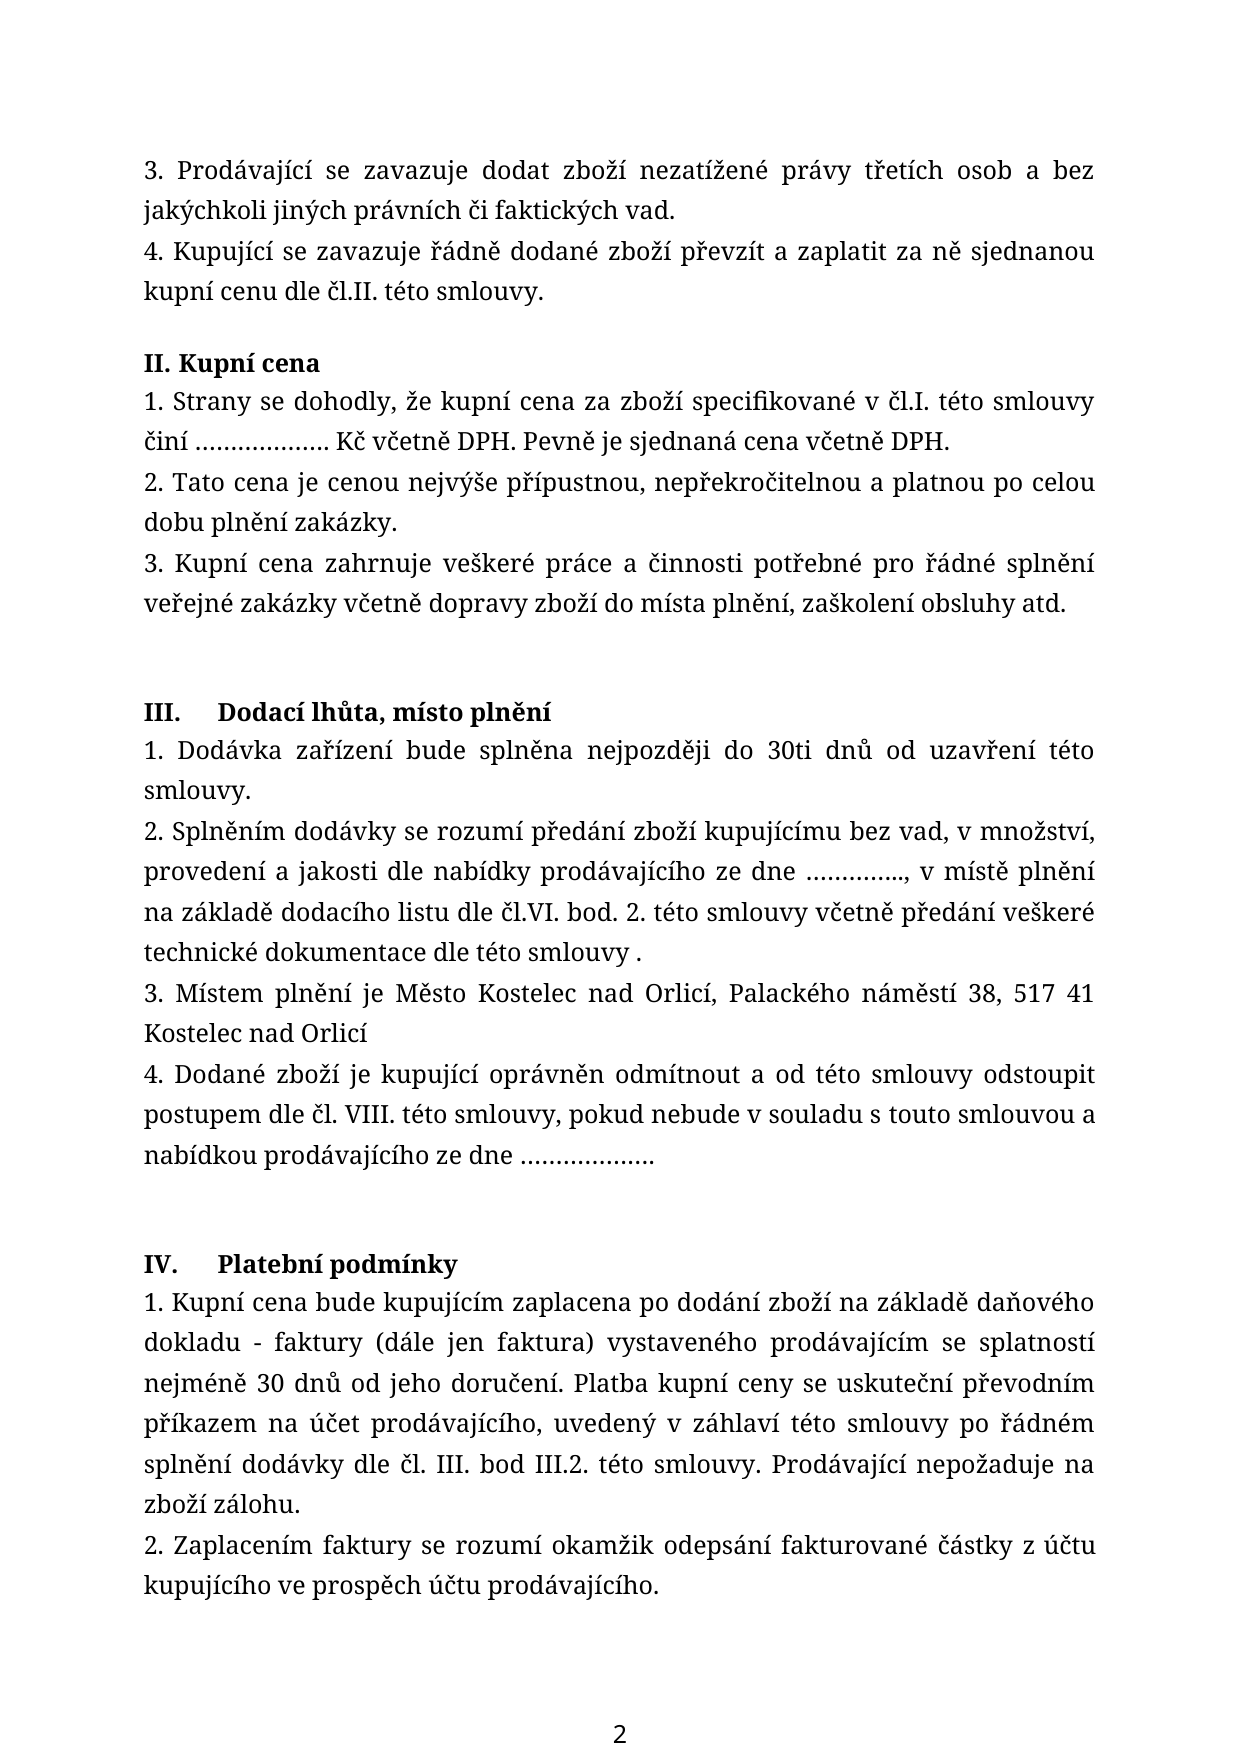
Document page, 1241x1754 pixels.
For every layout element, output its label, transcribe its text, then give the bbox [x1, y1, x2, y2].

text 1. Kupní cena bude kupujícím zaplacena po dodání zboží na základě daňového dokladu - faktury (dále jen faktura) vystaveného prodávajícím se splatností nejméně 30 dnů od jeho doručení. Platba kupní ceny se uskuteční převodním příkazem na účet prodávajícího, uvedený v záhlaví této smlouvy po řádném splnění dodávky dle čl. III. bod III.2. této smlouvy. Prodávající nepožaduje na zboží zálohu. [143, 1278, 1096, 1522]
text 2. Tato cena je cenou nejvýše přípustnou, nepřekročitelnou a platnou po celou dobu plnění zakázky. [143, 459, 1096, 540]
list Kupní cena [143, 353, 1096, 378]
text 3. Prodávající se zavazuje dodat zboží nezatížené právy třetích osob a bez jakýchkoli jiných právních či faktických vad. [143, 147, 1096, 228]
list Platební podmínky [143, 1253, 1096, 1278]
text 4. Dodané zboží je kupující oprávněn odmítnout a od této smlouvy odstoupit postupem dle čl. VIII. této smlouvy, pokud nebude v souladu s touto smlouvou a nabídkou prodávajícího ze dne ………………. [143, 1051, 1096, 1172]
text 3. Kupní cena zahrnuje veškeré práce a činnosti potřebné pro řádné splnění veřejné zakázky včetně dopravy zboží do místa plnění, zaškolení obsluhy atd. [143, 540, 1096, 621]
list Dodací lhůta, místo plnění [143, 702, 1096, 727]
text 1. Strany se dohodly, že kupní cena za zboží specifikované v čl.I. této smlouvy činí ………………. Kč včetně DPH. Pevně je sjednaná cena včetně DPH. [143, 378, 1096, 459]
text 3. Místem plnění je Město Kostelec nad Orlicí, Palackého náměstí 38, 517 41 Kostelec nad Orlicí [143, 970, 1096, 1051]
text 4. Kupující se zavazuje řádně dodané zboží převzít a zaplatit za ně sjednanou kupní cenu dle čl.II. této smlouvy. [143, 228, 1096, 309]
text 1. Dodávka zařízení bude splněna nejpozději do 30ti dnů od uzavření této smlouvy. [143, 727, 1096, 808]
text 2. Splněním dodávky se rozumí předání zboží kupujícímu bez vad, v množství, provedení a jakosti dle nabídky prodávajícího ze dne ………….., v místě plnění na základě dodacího listu dle čl.VI. bod. 2. této smlouvy včetně předání veškeré technické dokumentace dle této smlouvy . [143, 808, 1096, 970]
text 2. Zaplacením faktury se rozumí okamžik odepsání fakturované částky z účtu kupujícího ve prospěch účtu prodávajícího. [143, 1522, 1096, 1603]
